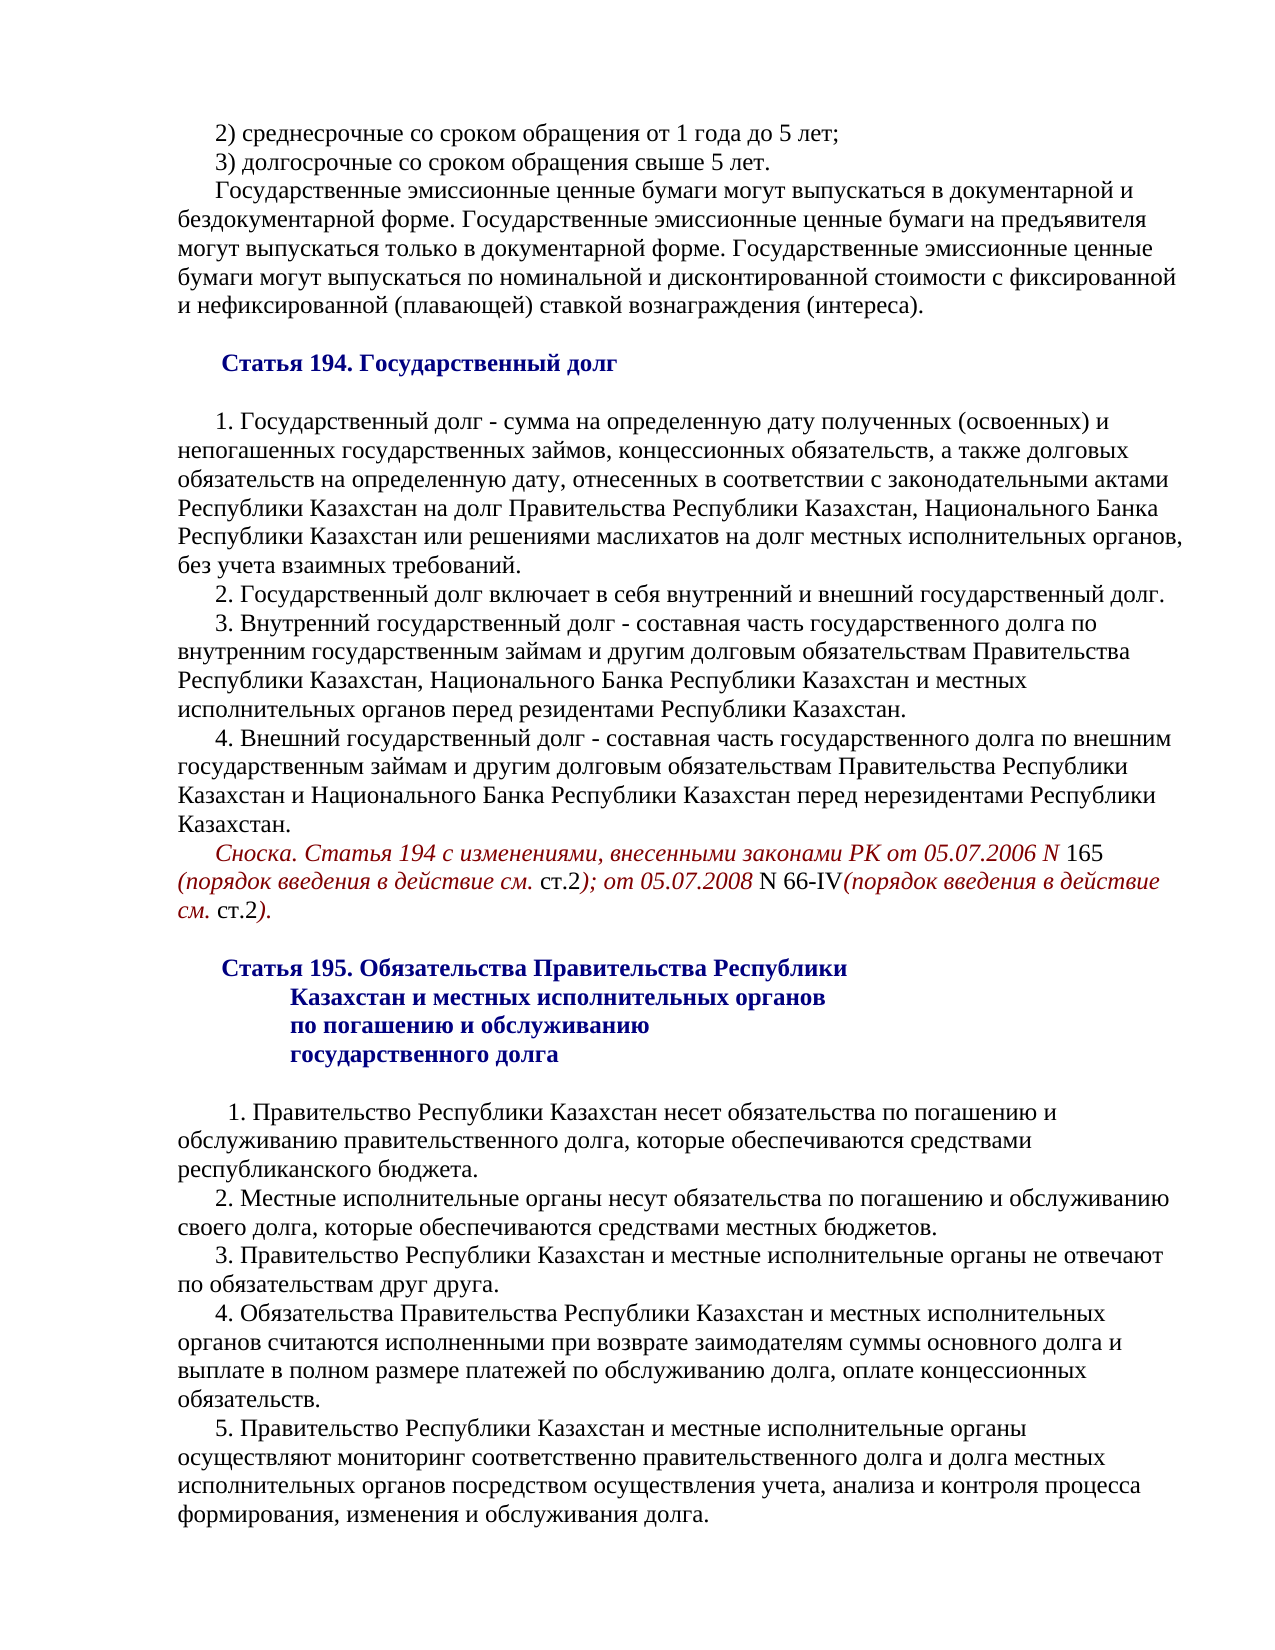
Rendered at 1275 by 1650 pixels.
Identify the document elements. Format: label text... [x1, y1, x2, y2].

text Статья 194. Государственный долг [177, 348, 1186, 377]
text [177, 953, 1186, 1528]
text 1. Государственный долг - сумма на определенную дату полученных (освоенных) и непогашенных государственных займов, концессионных обязательств, а также долговых обязательств на определенную дату, отнесенных в соответствии с законодательными актами Республики Казахстан на долг Правительства Республики Казахстан, Национального Банка Республики Казахстан или решениями маслихатов на долг местных исполнительных органов, без учета взаимных требований. 2. Государственный долг включает в себя внутренний и внешний государственный долг. 3. Внутренний государственный долг - составная часть государственного долга по внутренним государственным займам и другим долговым обязательствам Правительства Республики Казахстан, Национального Банка Республики Казахстан и местных исполнительных органов перед резидентами Республики Казахстан. 4. Внешний государственный долг - составная часть государственного долга по внешним государственным займам и другим долговым обязательствам Правительства Республики Казахстан и Национального Банка Республики Казахстан перед нерезидентами Республики Казахстан. Сноска. Статья 194 с изменениями, внесенными законами РК от 05.07.2006 N 165 (порядок введения в действие см. ст.2); от 05.07.2008 N 66-IV(порядок введения в действие см. ст.2). [177, 406, 1186, 924]
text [177, 118, 1186, 319]
